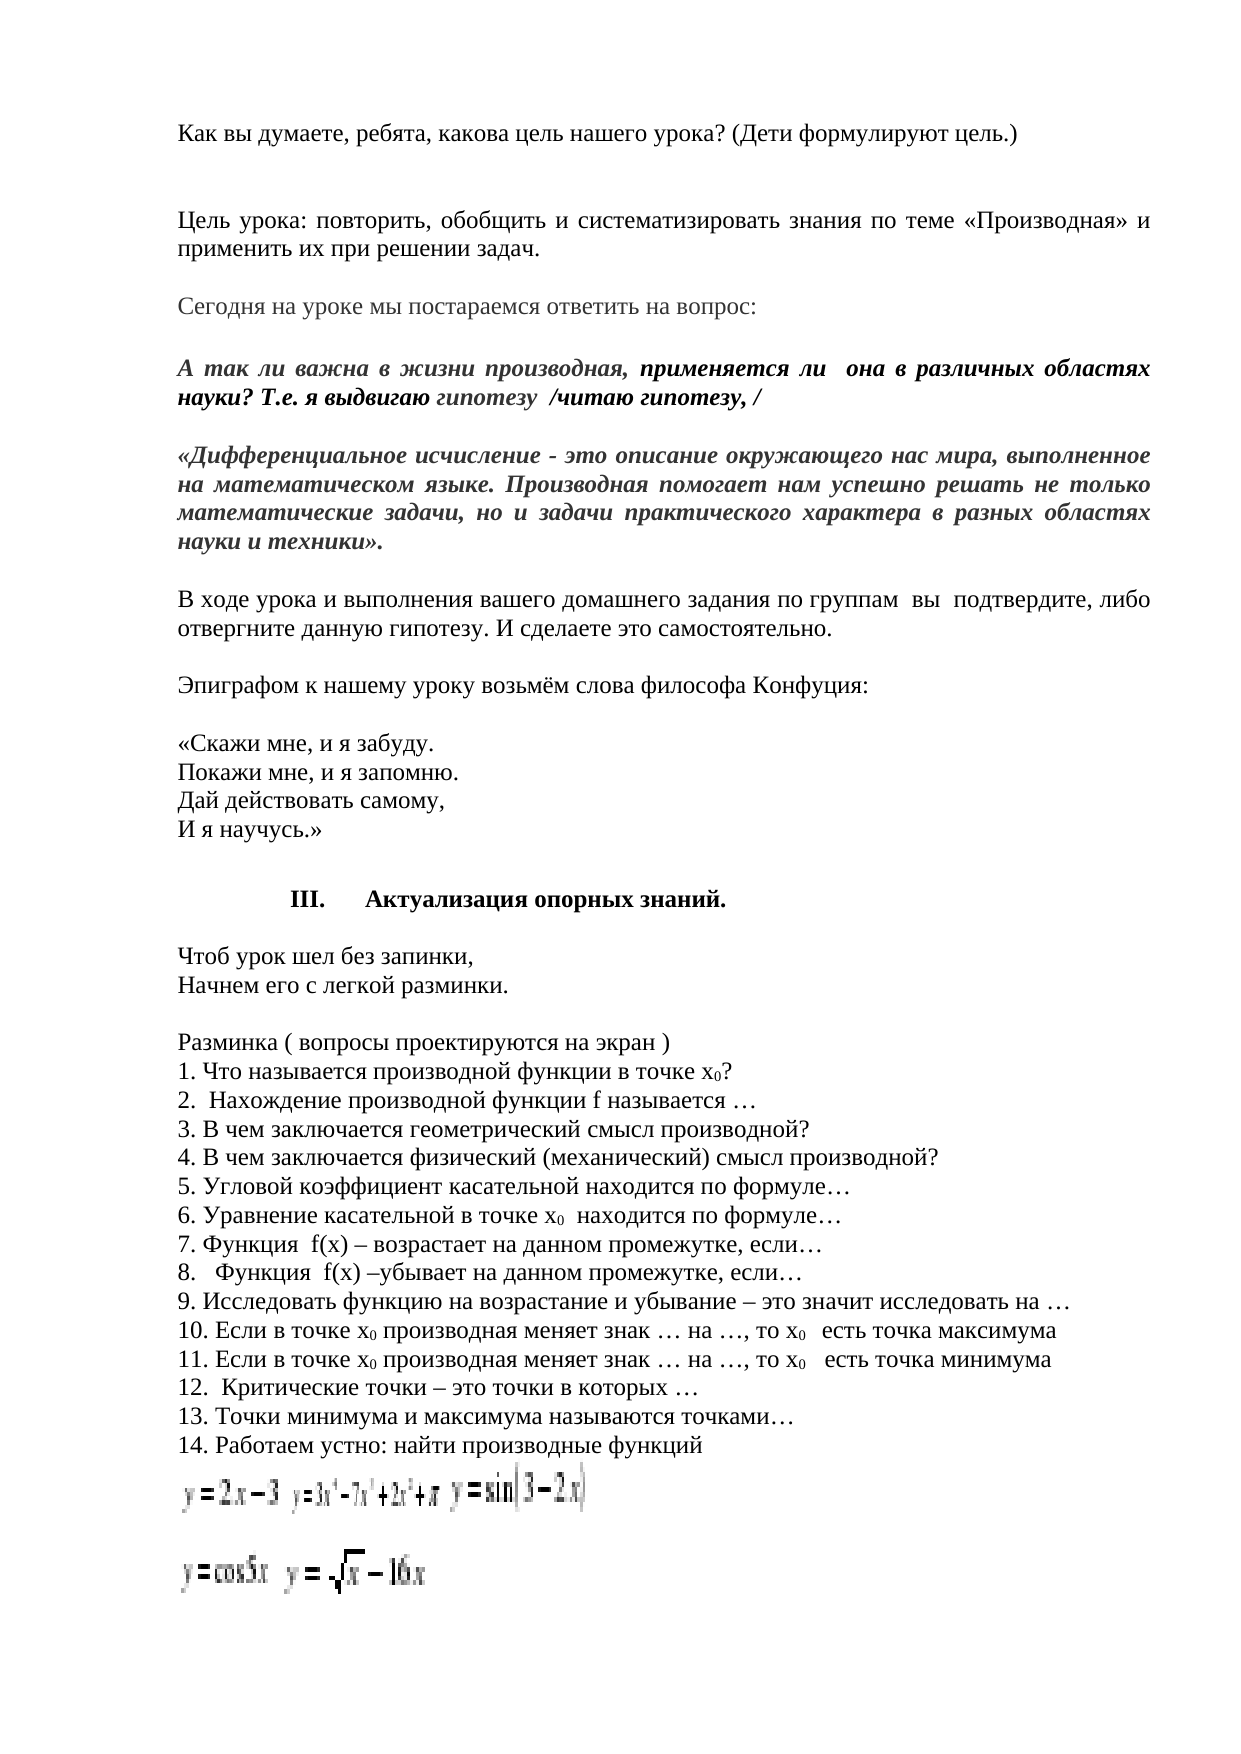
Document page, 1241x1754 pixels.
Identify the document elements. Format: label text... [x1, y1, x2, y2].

list Актуализация опорных знаний. [290, 884, 1152, 912]
text 5. Угловой коэффициент касательной находится по формуле… [177, 1171, 1152, 1200]
text 7. Функция f(x) – возрастает на данном промежутке, если… [177, 1229, 1152, 1257]
text 14. Работаем устно: найти производные функций [177, 1430, 1152, 1459]
text Эпиграфом к нашему уроку возьмём слова философа Конфуция: [177, 670, 1152, 699]
text 12. Критические точки – это точки в которых … [177, 1372, 1152, 1401]
text 6. Уравнение касательной в точке х0 находится по формуле… [177, 1200, 1152, 1229]
text Цель урока: повторить, обобщить и систематизировать знания по теме «Производная» и применить их при решении задач. [177, 205, 1152, 262]
picture [445, 1458, 591, 1522]
picture [177, 1468, 284, 1522]
text Чтоб урок шел без запинки, [177, 941, 1152, 970]
text 10. Если в точке х0 производная меняет знак … на …, то х0 есть точка максимума [177, 1315, 1152, 1344]
text 11. Если в точке х0 производная меняет знак … на …, то х0 есть точка минимума [177, 1344, 1152, 1372]
text Разминка ( вопросы проектируются на экран ) [177, 1027, 1152, 1056]
text В ходе урока и выполнения вашего домашнего задания по группам вы подтвердите, либо отвергните данную гипотезу. И сделаете это самостоятельно. [177, 584, 1152, 642]
picture [278, 1541, 430, 1603]
picture [177, 1541, 273, 1603]
text 1. Что называется производной функции в точке х0? [177, 1056, 1152, 1085]
text Сегодня на уроке мы постараемся ответить на вопрос: [177, 291, 1152, 320]
text «Дифференциальное исчисление - это описание окружающего нас мира, выполненное на математическом языке. Производная помогает нам успешно решать не только математические задачи, но и задачи практического характера в разных областях науки и техники». [177, 440, 1152, 555]
text 9. Исследовать функцию на возрастание и убывание – это значит исследовать на … [177, 1286, 1152, 1315]
text 13. Точки минимума и максимума называются точками… [177, 1401, 1152, 1430]
text Как вы думаете, ребята, какова цель нашего урока? (Дети формулируют цель.) [177, 118, 1152, 147]
text Покажи мне, и я запомню. [177, 757, 1152, 785]
text 2. Нахождение производной функции f называется … [177, 1085, 1152, 1114]
text 3. В чем заключается геометрический смысл производной? [177, 1114, 1152, 1142]
text 8. Функция f(x) –убывает на данном промежутке, если… [177, 1257, 1152, 1286]
text Начнем его с легкой разминки. [177, 970, 1152, 999]
text «Скажи мне, и я забуду. [177, 728, 1152, 757]
picture [289, 1466, 440, 1522]
text И я научусь.» [177, 814, 1152, 843]
text А так ли важна в жизни производная, применяется ли она в различных областях науки? Т.е. я выдвигаю гипотезу /читаю гипотезу, / [177, 353, 1152, 411]
text 4. В чем заключается физический (механический) смысл производной? [177, 1142, 1152, 1171]
text Дай действовать самому, [177, 785, 1152, 814]
